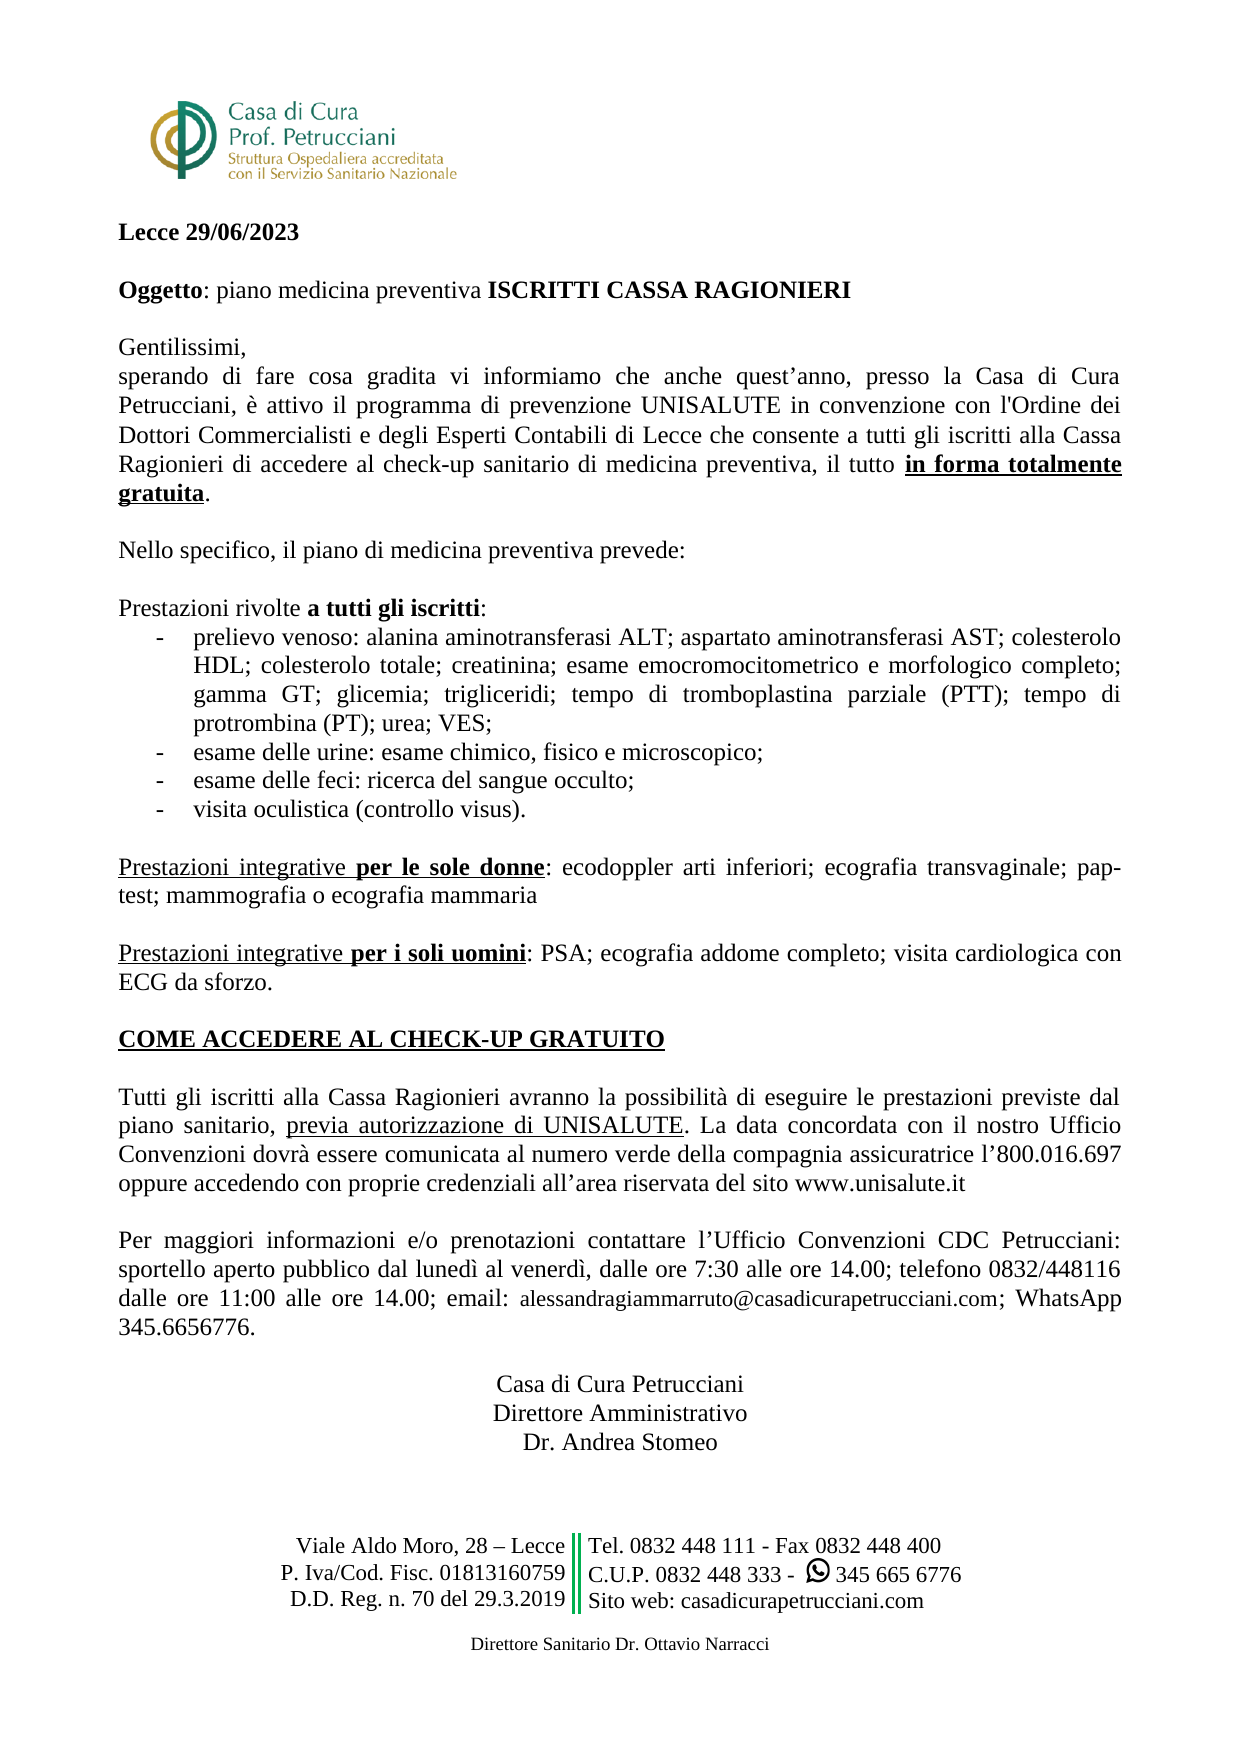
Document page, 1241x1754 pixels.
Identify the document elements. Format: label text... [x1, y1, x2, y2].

list esame delle feci: ricerca del sangue occulto; [156, 766, 1122, 794]
text Tutti gli iscritti alla Cassa Ragionieri avranno la possibilità di eseguire le prestazioni previste dal piano sanitario, previa autorizzazione di UNISALUTE. La data concordata con il nostro Ufficio Convenzioni dovrà essere comunicata al numero verde della compagnia assicuratrice l’800.016.697 oppure accedendo con proprie credenziali all’area riservata del sito www.unisalute.it [118, 1082, 1122, 1197]
text Gentilissimi, [118, 332, 1122, 361]
text Casa di Cura Petrucciani [118, 1369, 1122, 1398]
text COME ACCEDERE AL CHECK-UP GRATUITO [118, 1024, 1122, 1053]
list esame delle urine: esame chimico, fisico e microscopico; [156, 737, 1122, 766]
text Prestazioni integrative per i soli uomini: PSA; ecografia addome completo; visita cardiologica con ECG da sforzo. [118, 938, 1122, 996]
text Oggetto: piano medicina preventiva ISCRITTI CASSA RAGIONIERI [118, 275, 1122, 304]
text Prestazioni rivolte a tutti gli iscritti: [118, 593, 1122, 622]
text Dr. Andrea Stomeo [118, 1427, 1122, 1456]
picture [118, 73, 486, 218]
text Lecce 29/06/2023 [118, 217, 1122, 246]
text sperando di fare cosa gradita vi informiamo che anche quest’anno, presso la Casa di Cura Petrucciani, è attivo il programma di prevenzione UNISALUTE in convenzione con l'Ordine dei Dottori Commercialisti e degli Esperti Contabili di Lecce che consente a tutti gli iscritti alla Cassa Ragionieri di accedere al check-up sanitario di medicina preventiva, il tutto in forma totalmente gratuita. [118, 361, 1122, 507]
picture [806, 1558, 830, 1583]
text Prestazioni integrative per le sole donne: ecodoppler arti inferiori; ecografia transvaginale; pap-test; mammografia o ecografia mammaria [118, 852, 1122, 909]
text Direttore Amministrativo [118, 1398, 1122, 1427]
list visita oculistica (controllo visus). [156, 794, 1122, 823]
list prelievo venoso: alanina aminotransferasi ALT; aspartato aminotransferasi AST; colesterolo HDL; colesterolo totale; creatinina; esame emocromocitometrico e morfologico completo; gamma GT; glicemia; trigliceridi; tempo di tromboplastina parziale (PTT); tempo di protrombina (PT); urea; VES; [156, 622, 1122, 737]
text Nello specifico, il piano di medicina preventiva prevede: [118, 536, 1122, 564]
text Per maggiori informazioni e/o prenotazioni contattare l’Ufficio Convenzioni CDC Petrucciani: sportello aperto pubblico dal lunedì al venerdì, dalle ore 7:30 alle ore 14.00; telefono 0832/448116 dalle ore 11:00 alle ore 14.00; email: alessandragiammarruto@casadicurapetrucciani.com; WhatsApp 345.6656776. [118, 1226, 1122, 1341]
